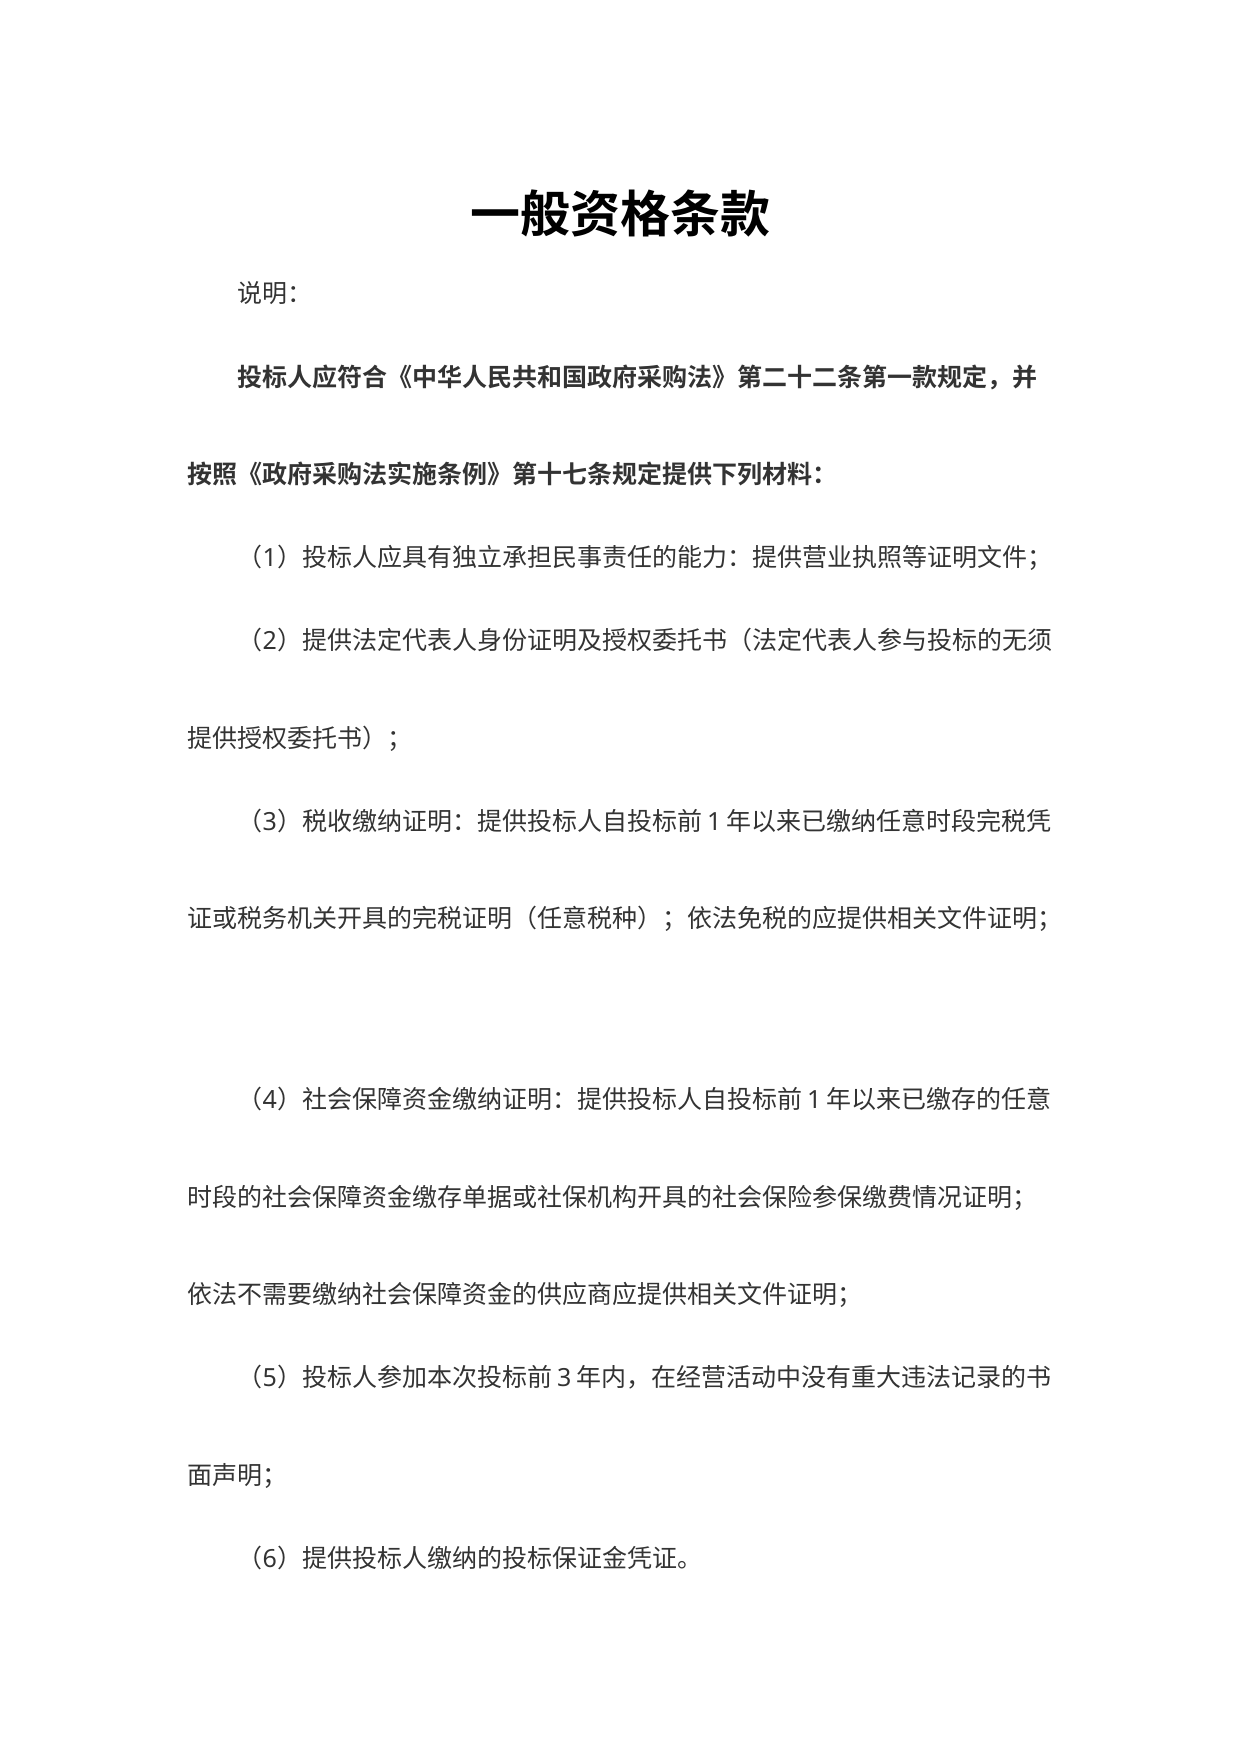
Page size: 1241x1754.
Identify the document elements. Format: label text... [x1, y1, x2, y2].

list （1）投标人应具有独立承担民事责任的能力：提供营业执照等证明文件； [187, 523, 1053, 588]
list （4）社会保障资金缴纳证明：提供投标人自投标前1年以来已缴存的任意时段的社会保障资金缴存单据或社保机构开具的社会保险参保缴费情况证明；依法不需要缴纳社会保障资金的供应商应提供相关文件证明； [187, 1065, 1053, 1325]
list （5）投标人参加本次投标前3年内，在经营活动中没有重大违法记录的书面声明； [187, 1343, 1053, 1506]
list （3）税收缴纳证明：提供投标人自投标前1年以来已缴纳任意时段完税凭证或税务机关开具的完税证明（任意税种）；依法免税的应提供相关文件证明； [187, 787, 1053, 1047]
text 说明： [187, 259, 1053, 324]
list （6）提供投标人缴纳的投标保证金凭证。 [187, 1524, 1053, 1589]
list （2）提供法定代表人身份证明及授权委托书（法定代表人参与投标的无须提供授权委托书）； [187, 606, 1053, 769]
text 投标人应符合《中华人民共和国政府采购法》第二十二条第一款规定，并按照《政府采购法实施条例》第十七条规定提供下列材料： [187, 343, 1053, 505]
text 一般资格条款 [187, 162, 1053, 259]
